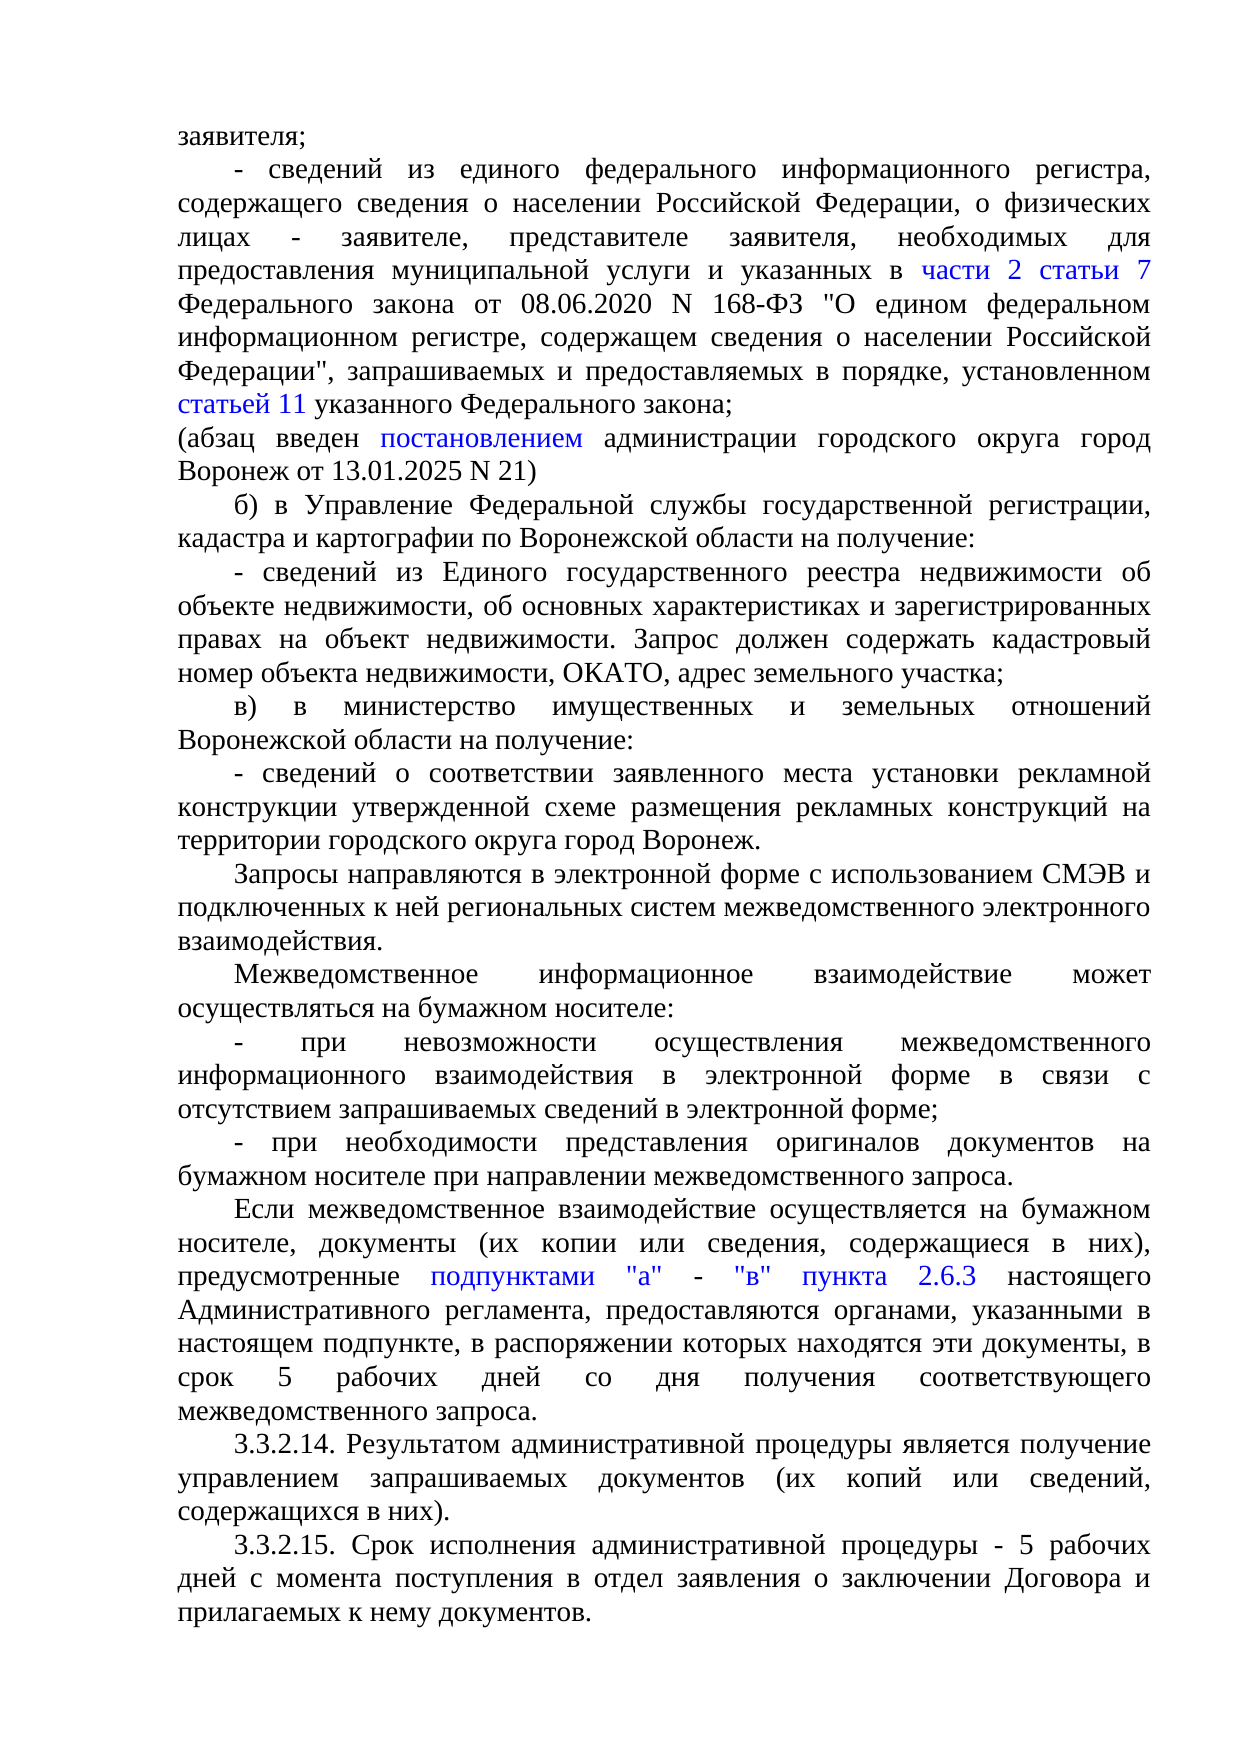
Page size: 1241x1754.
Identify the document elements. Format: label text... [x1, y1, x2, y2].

text 3.3.2.14. Результатом административной процедуры является получение управлением запрашиваемых документов (их копий или сведений, содержащихся в них). [177, 1426, 1152, 1527]
text - при необходимости представления оригиналов документов на бумажном носителе при направлении межведомственного запроса. [177, 1124, 1152, 1191]
text - при невозможности осуществления межведомственного информационного взаимодействия в электронной форме в связи с отсутствием запрашиваемых сведений в электронной форме; [177, 1024, 1152, 1124]
text Если межведомственное взаимодействие осуществляется на бумажном носителе, документы (их копии или сведения, содержащиеся в них), предусмотренные подпунктами "а" - "в" пункта 2.6.3 настоящего Административного регламента, предоставляются органами, указанными в настоящем подпункте, в распоряжении которых находятся эти документы, в срок 5 рабочих дней со дня получения соответствующего межведомственного запроса. [177, 1191, 1152, 1426]
text - сведений о соответствии заявленного места установки рекламной конструкции утвержденной схеме размещения рекламных конструкций на территории городского округа город Воронеж. [177, 755, 1152, 856]
text (абзац введен постановлением администрации городского округа город Воронеж от 13.01.2025 N 21) [177, 420, 1152, 487]
text Запросы направляются в электронной форме с использованием СМЭВ и подключенных к ней региональных систем межведомственного электронного взаимодействия. [177, 856, 1152, 957]
text 3.3.2.15. Срок исполнения административной процедуры - 5 рабочих дней с момента поступления в отдел заявления о заключении Договора и прилагаемых к нему документов. [177, 1527, 1152, 1627]
text Межведомственное информационное взаимодействие может осуществляться на бумажном носителе: [177, 957, 1152, 1024]
text - сведений из единого федерального информационного регистра, содержащего сведения о населении Российской Федерации, о физических лицах - заявителе, представителе заявителя, необходимых для предоставления муниципальной услуги и указанных в части 2 статьи 7 Федерального закона от 08.06.2020 N 168-ФЗ "О едином федеральном информационном регистре, содержащем сведения о населении Российской Федерации", запрашиваемых и предоставляемых в порядке, установленном статьей 11 указанного Федерального закона; [177, 152, 1152, 420]
text б) в Управление Федеральной службы государственной регистрации, кадастра и картографии по Воронежской области на получение: [177, 487, 1152, 554]
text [177, 118, 1152, 152]
text - сведений из Единого государственного реестра недвижимости об объекте недвижимости, об основных характеристиках и зарегистрированных правах на объект недвижимости. Запрос должен содержать кадастровый номер объекта недвижимости, ОКАТО, адрес земельного участка; [177, 554, 1152, 688]
text в) в министерство имущественных и земельных отношений Воронежской области на получение: [177, 688, 1152, 755]
